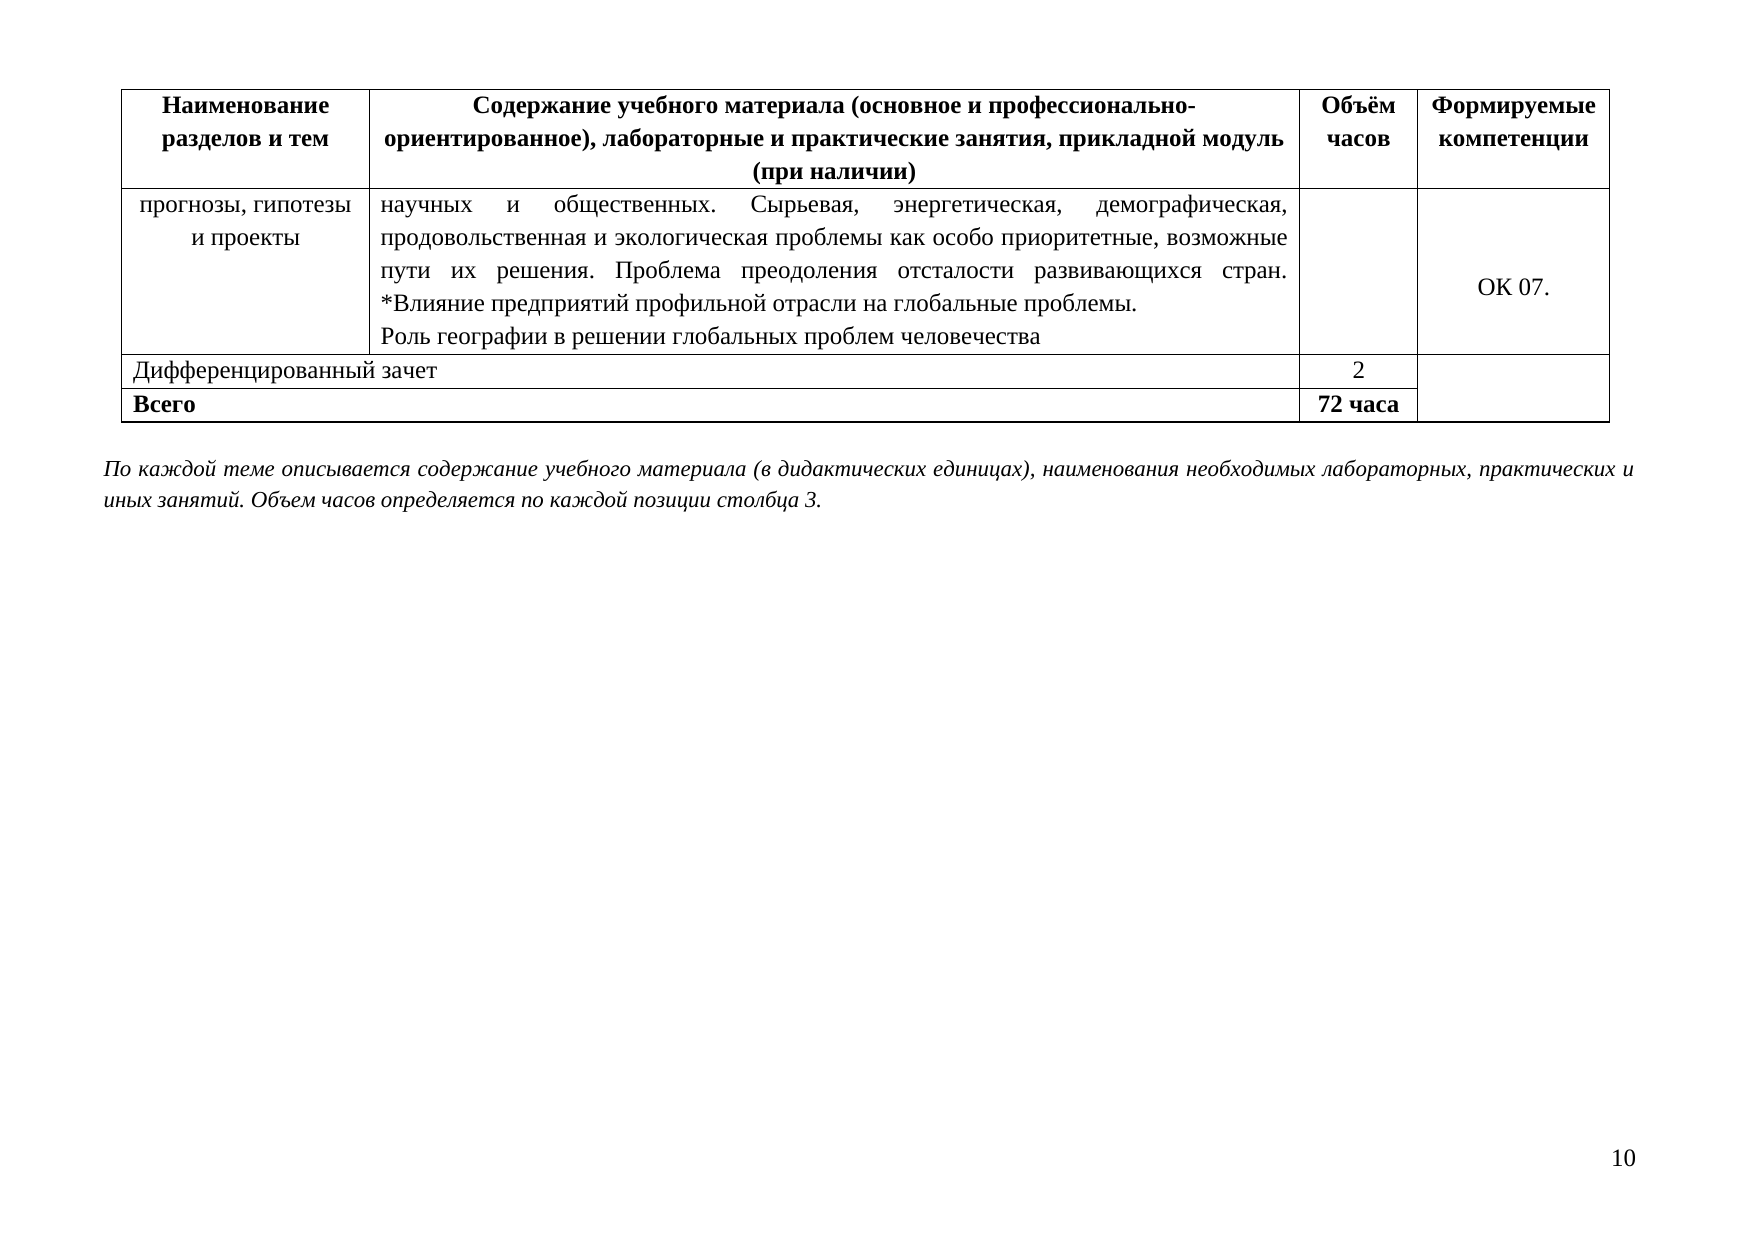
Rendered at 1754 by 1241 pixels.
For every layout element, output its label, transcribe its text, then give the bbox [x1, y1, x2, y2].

table_cell 72 часа [1300, 389, 1417, 421]
table_cell Всего [122, 389, 1299, 421]
table_header Содержание учебного материала (основное и профессионально-ориентированное), лабораторные и практические занятия, прикладной модуль (при наличии) [370, 90, 1299, 188]
table_cell 2 [1300, 355, 1417, 388]
table_cell Дифференцированный зачет [122, 355, 1299, 388]
table_header Формируемые компетенции [1418, 90, 1609, 188]
table_cell [1418, 355, 1609, 421]
table_cell 2 [1300, 189, 1417, 354]
text По каждой теме описывается содержание учебного материала (в дидактических единицах), наименования необходимых лабораторных, практических и иных занятий. Объем часов определяется по каждой позиции столбца 3. [103, 455, 1636, 512]
table_header Наименование разделов и тем [122, 90, 369, 188]
table_header Объём часов [1300, 90, 1417, 188]
